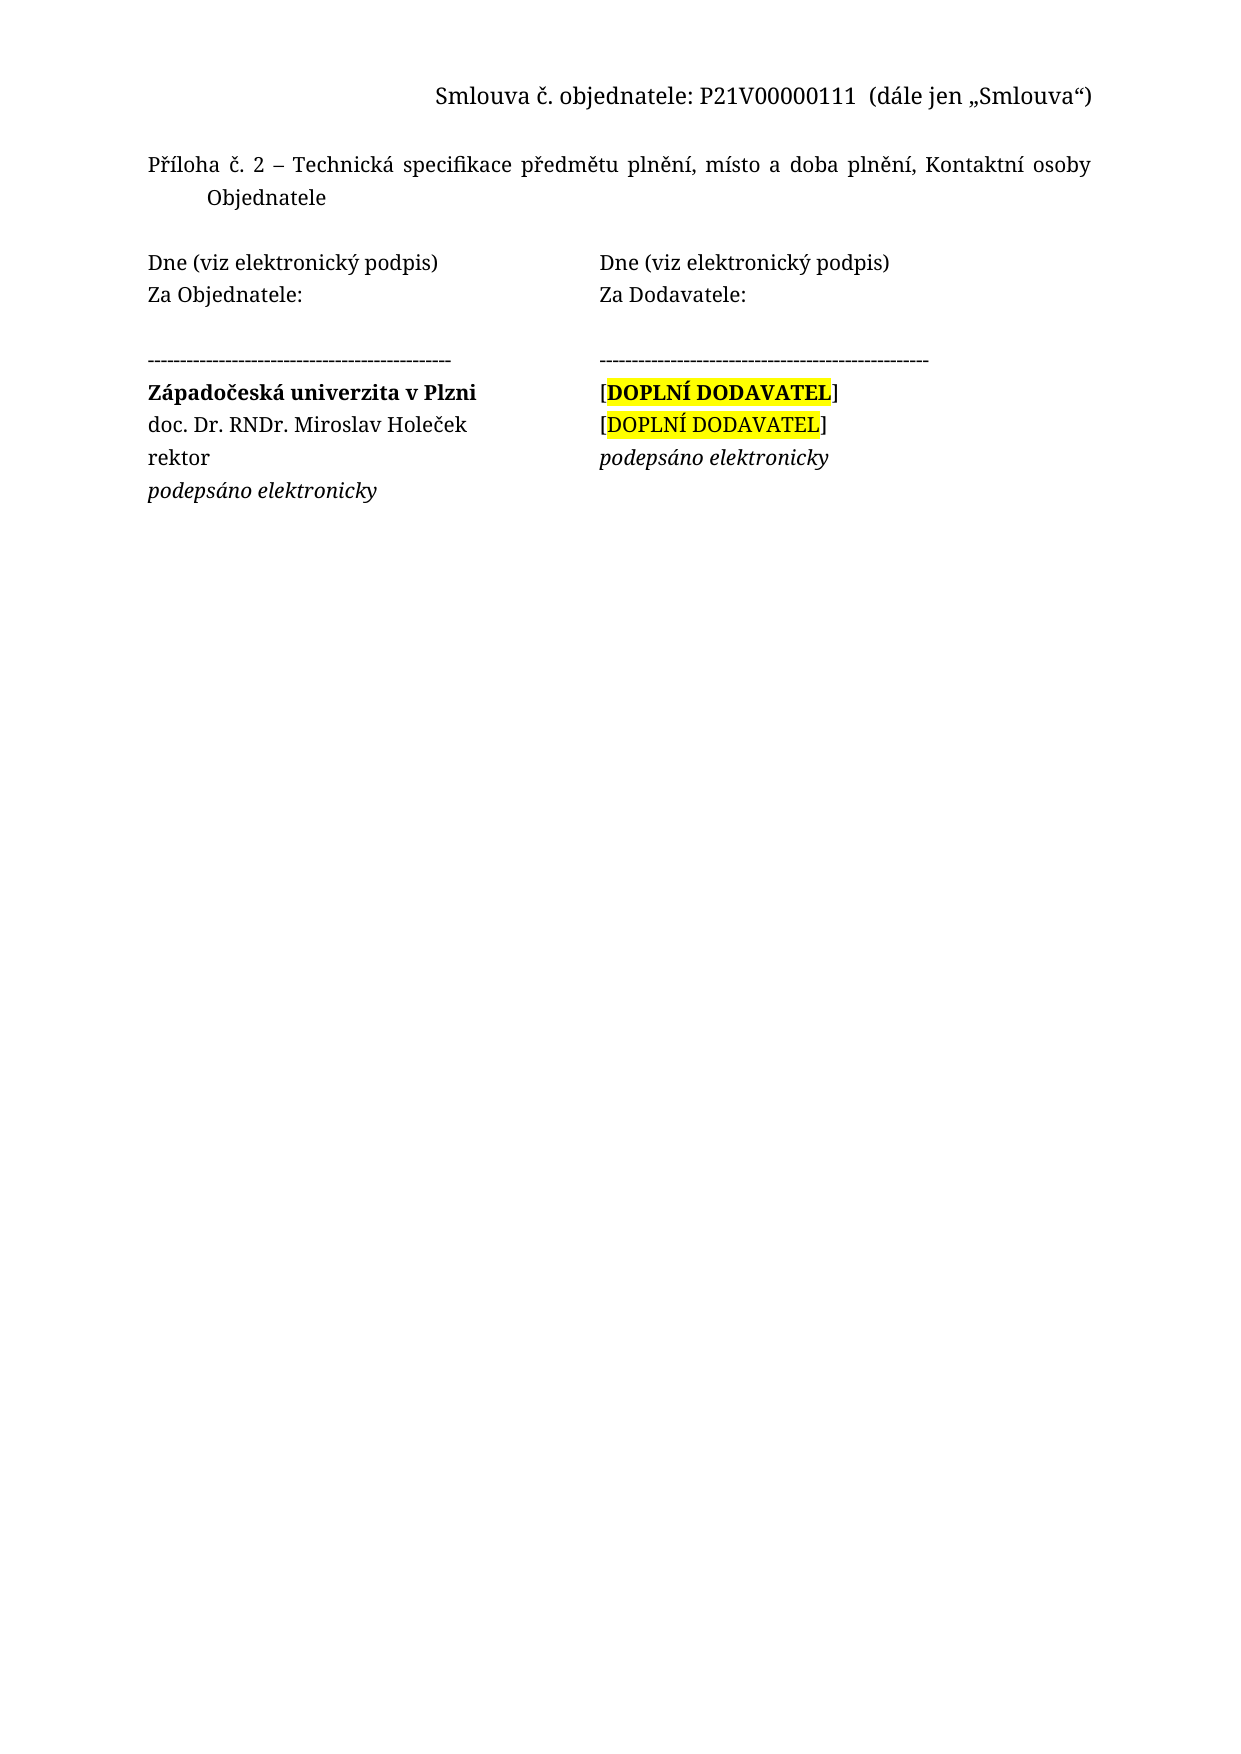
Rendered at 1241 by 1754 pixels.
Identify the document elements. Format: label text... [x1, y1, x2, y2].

table_header Dne (viz elektronický podpis) Za Objednatele: ----------------------------------------------- Západočeská univerzita v Plzni doc. Dr. RNDr. Miroslav Holeček rektor podepsáno elektronicky [136, 248, 588, 508]
table_header Dne (viz elektronický podpis) Za Dodavatele: --------------------------------------------------- [DOPLNÍ DODAVATEL] [DOPLNÍ DODAVATEL] podepsáno elektronicky [588, 248, 1040, 508]
text Příloha č. 2 – Technická specifikace předmětu plnění, místo a doba plnění, Kontaktní osoby Objednatele [148, 150, 1093, 211]
